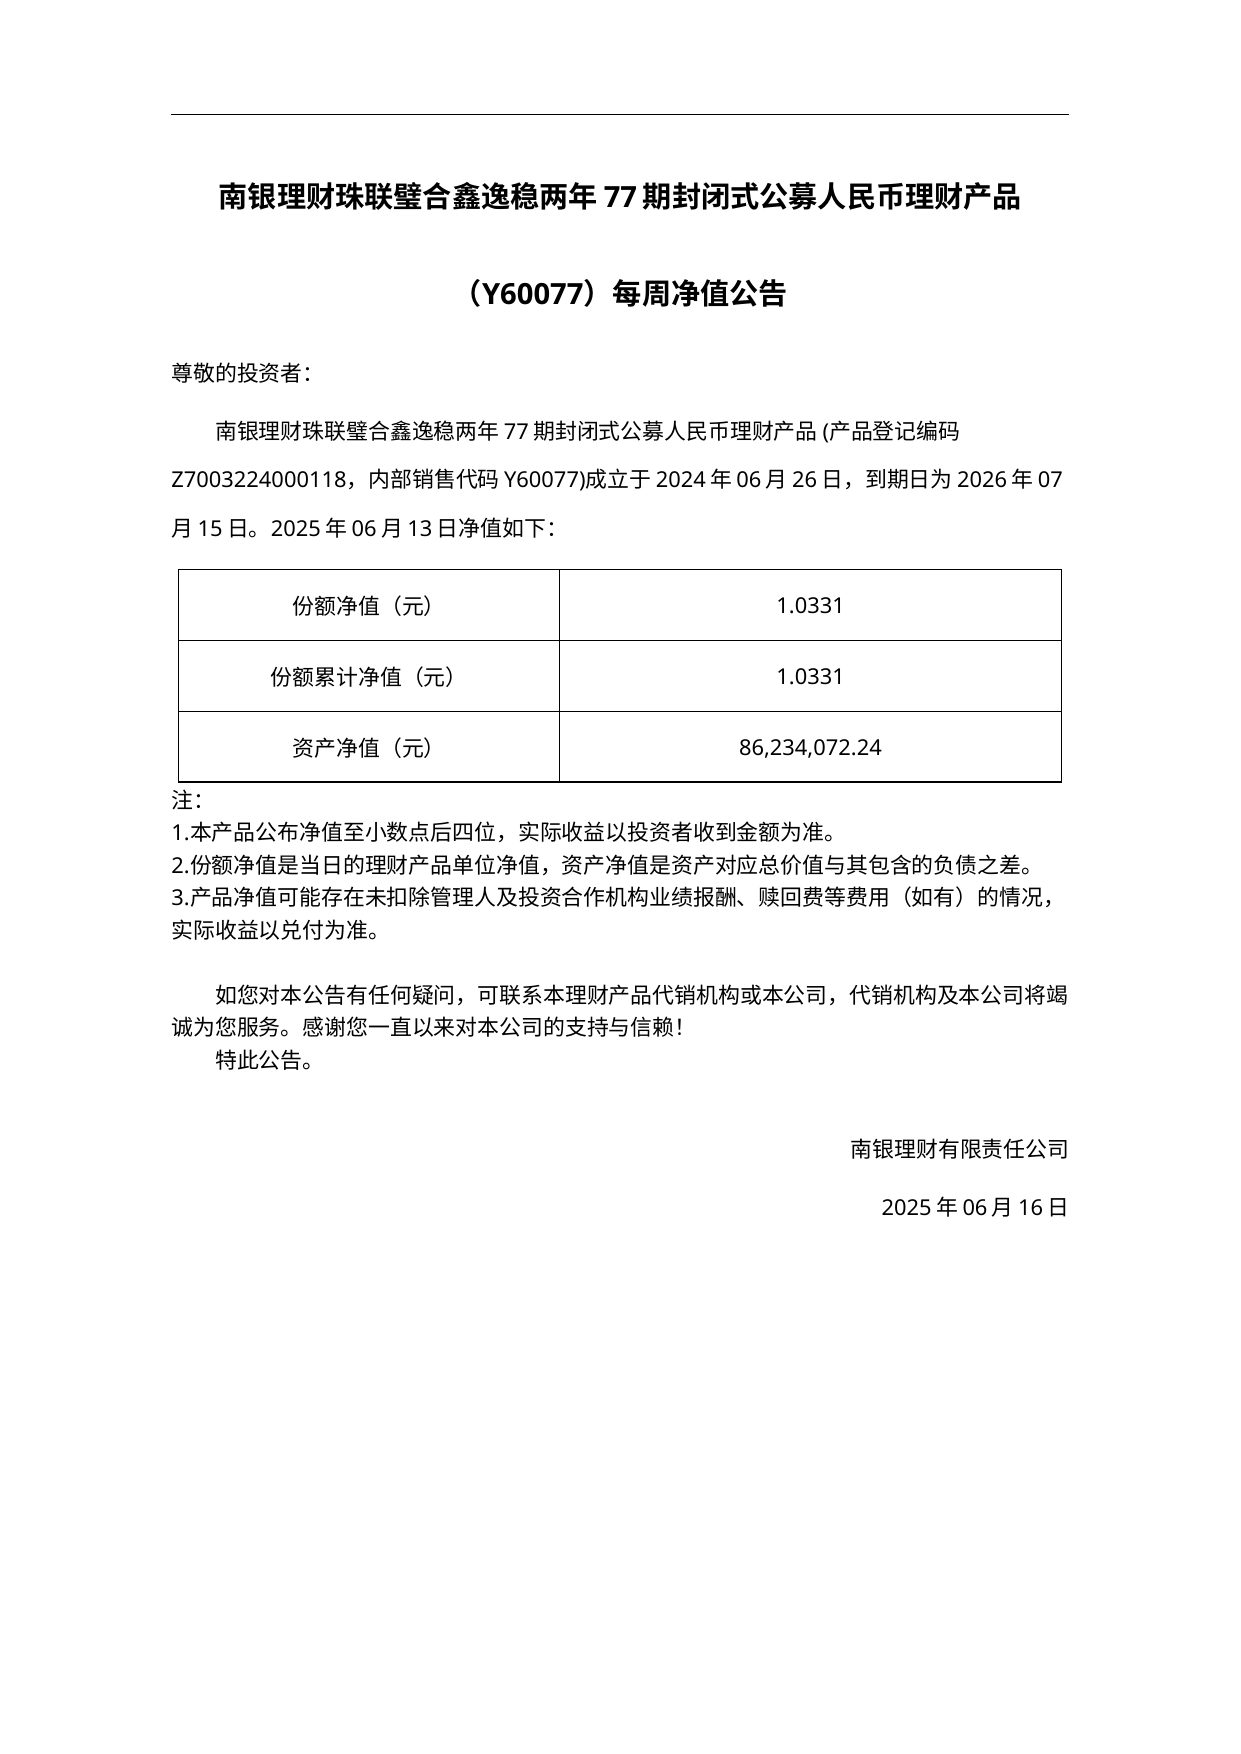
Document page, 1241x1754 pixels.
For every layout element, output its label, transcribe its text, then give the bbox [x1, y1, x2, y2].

table_cell 1.0331 [560, 641, 1061, 711]
text 尊敬的投资者： [171, 355, 1069, 388]
table_cell 86,234,072.24 [560, 712, 1061, 781]
text 南银理财珠联璧合鑫逸稳两年77期封闭式公募人民币理财产品 (产品登记编码Z7003224000118，内部销售代码Y60077)成立于2024年06月26日，到期日为2026年07月15日。2025年06月13日净值如下： [171, 413, 1069, 543]
table_header 份额净值（元） [179, 570, 559, 640]
text 3.产品净值可能存在未扣除管理人及投资合作机构业绩报酬、赎回费等费用（如有）的情况，实际收益以兑付为准。 [171, 880, 1069, 945]
table_cell 份额累计净值（元） [179, 641, 559, 711]
table_cell 资产净值（元） [179, 712, 559, 781]
text 南银理财有限责任公司 [171, 1132, 1069, 1164]
text 南银理财珠联璧合鑫逸稳两年77期封闭式公募人民币理财产品（Y60077）每周净值公告 [171, 162, 1069, 324]
table_header 1.0331 [560, 570, 1061, 640]
text 特此公告。 [171, 1042, 1069, 1075]
text 注： [171, 782, 1069, 815]
text 如您对本公告有任何疑问，可联系本理财产品代销机构或本公司，代销机构及本公司将竭诚为您服务。感谢您一直以来对本公司的支持与信赖！ [171, 977, 1069, 1042]
text 2025年06月16日 [171, 1190, 1069, 1222]
text 1.本产品公布净值至小数点后四位，实际收益以投资者收到金额为准。 [171, 815, 1069, 847]
text 2.份额净值是当日的理财产品单位净值，资产净值是资产对应总价值与其包含的负债之差。 [171, 847, 1069, 880]
